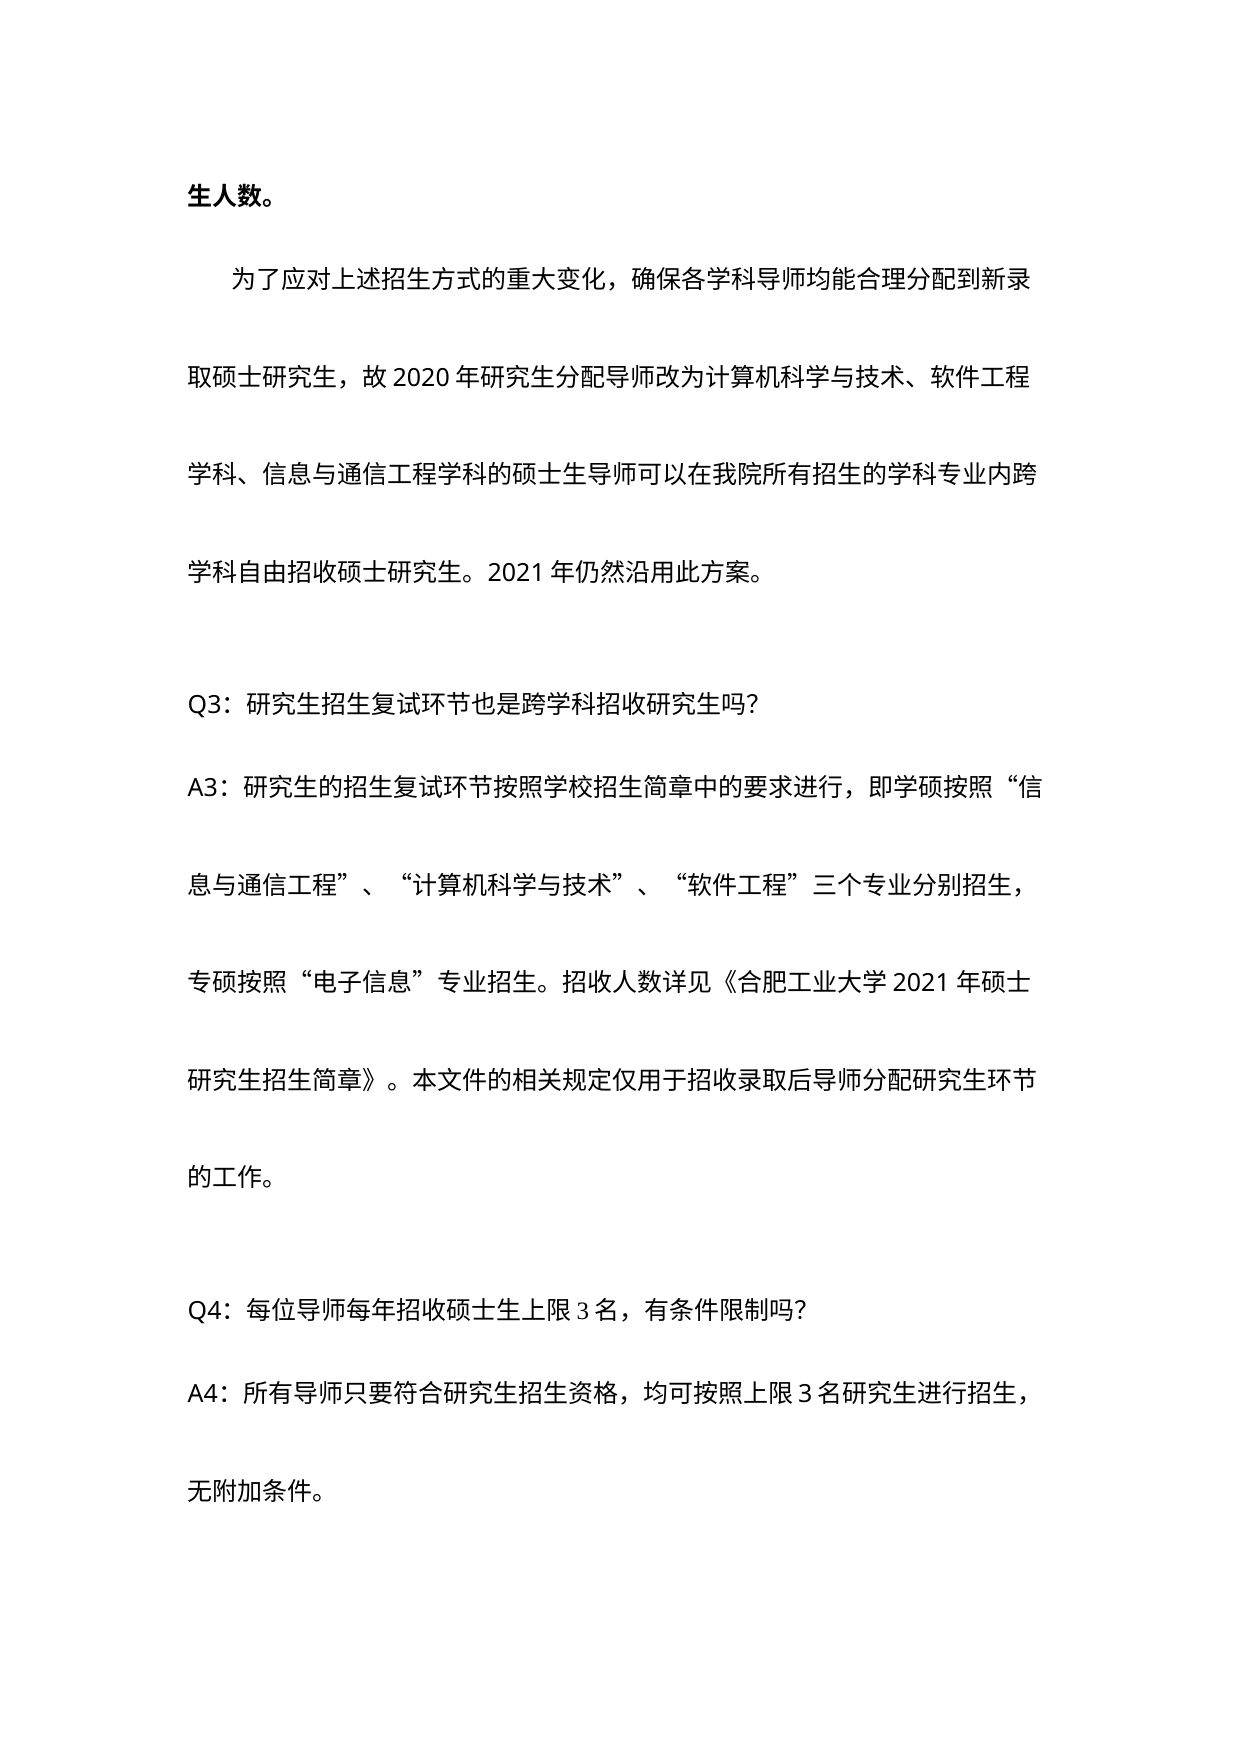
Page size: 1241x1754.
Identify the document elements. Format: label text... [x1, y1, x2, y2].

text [187, 162, 1053, 227]
text 为了应对上述招生方式的重大变化，确保各学科导师均能合理分配到新录取硕士研究生，故2020年研究生分配导师改为计算机科学与技术、软件工程学科、信息与通信工程学科的硕士生导师可以在我院所有招生的学科专业内跨学科自由招收硕士研究生。2021年仍然沿用此方案。 [187, 245, 1053, 603]
text Q3：研究生招生复试环节也是跨学科招收研究生吗？ [187, 670, 1053, 735]
text A4：所有导师只要符合研究生招生资格，均可按照上限3名研究生进行招生，无附加条件。 [187, 1359, 1053, 1522]
text A3：研究生的招生复试环节按照学校招生简章中的要求进行，即学硕按照“信息与通信工程”、“计算机科学与技术”、“软件工程”三个专业分别招生，专硕按照“电子信息”专业招生。招收人数详见《合肥工业大学2021 年硕士研究生招生简章》。本文件的相关规定仅用于招收录取后导师分配研究生环节的工作。 [187, 753, 1053, 1208]
text Q4：每位导师每年招收硕士生上限3名，有条件限制吗？ [187, 1276, 1053, 1341]
